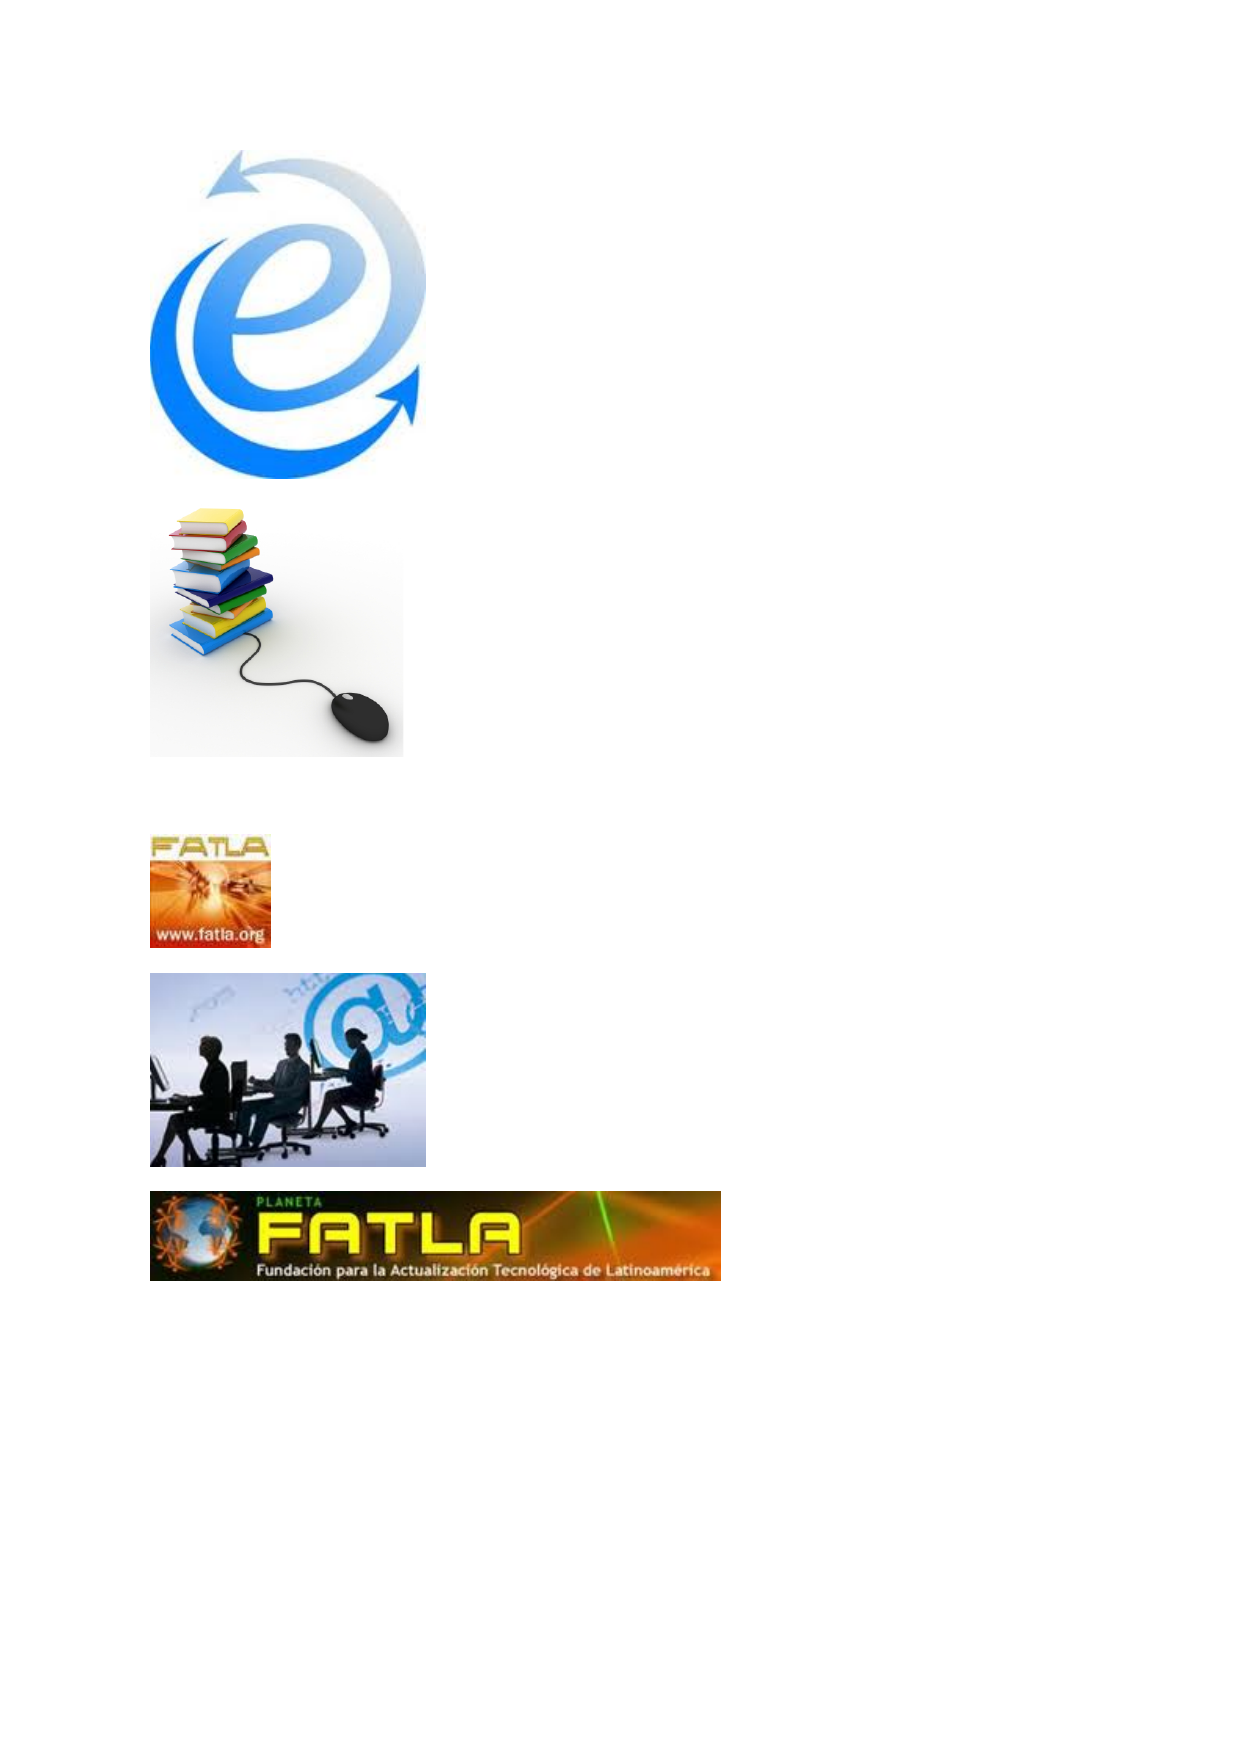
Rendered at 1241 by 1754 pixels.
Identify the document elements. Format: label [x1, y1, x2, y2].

picture [150, 504, 404, 757]
picture [150, 973, 426, 1167]
picture [150, 150, 426, 479]
picture [150, 834, 271, 948]
picture [150, 1191, 721, 1281]
